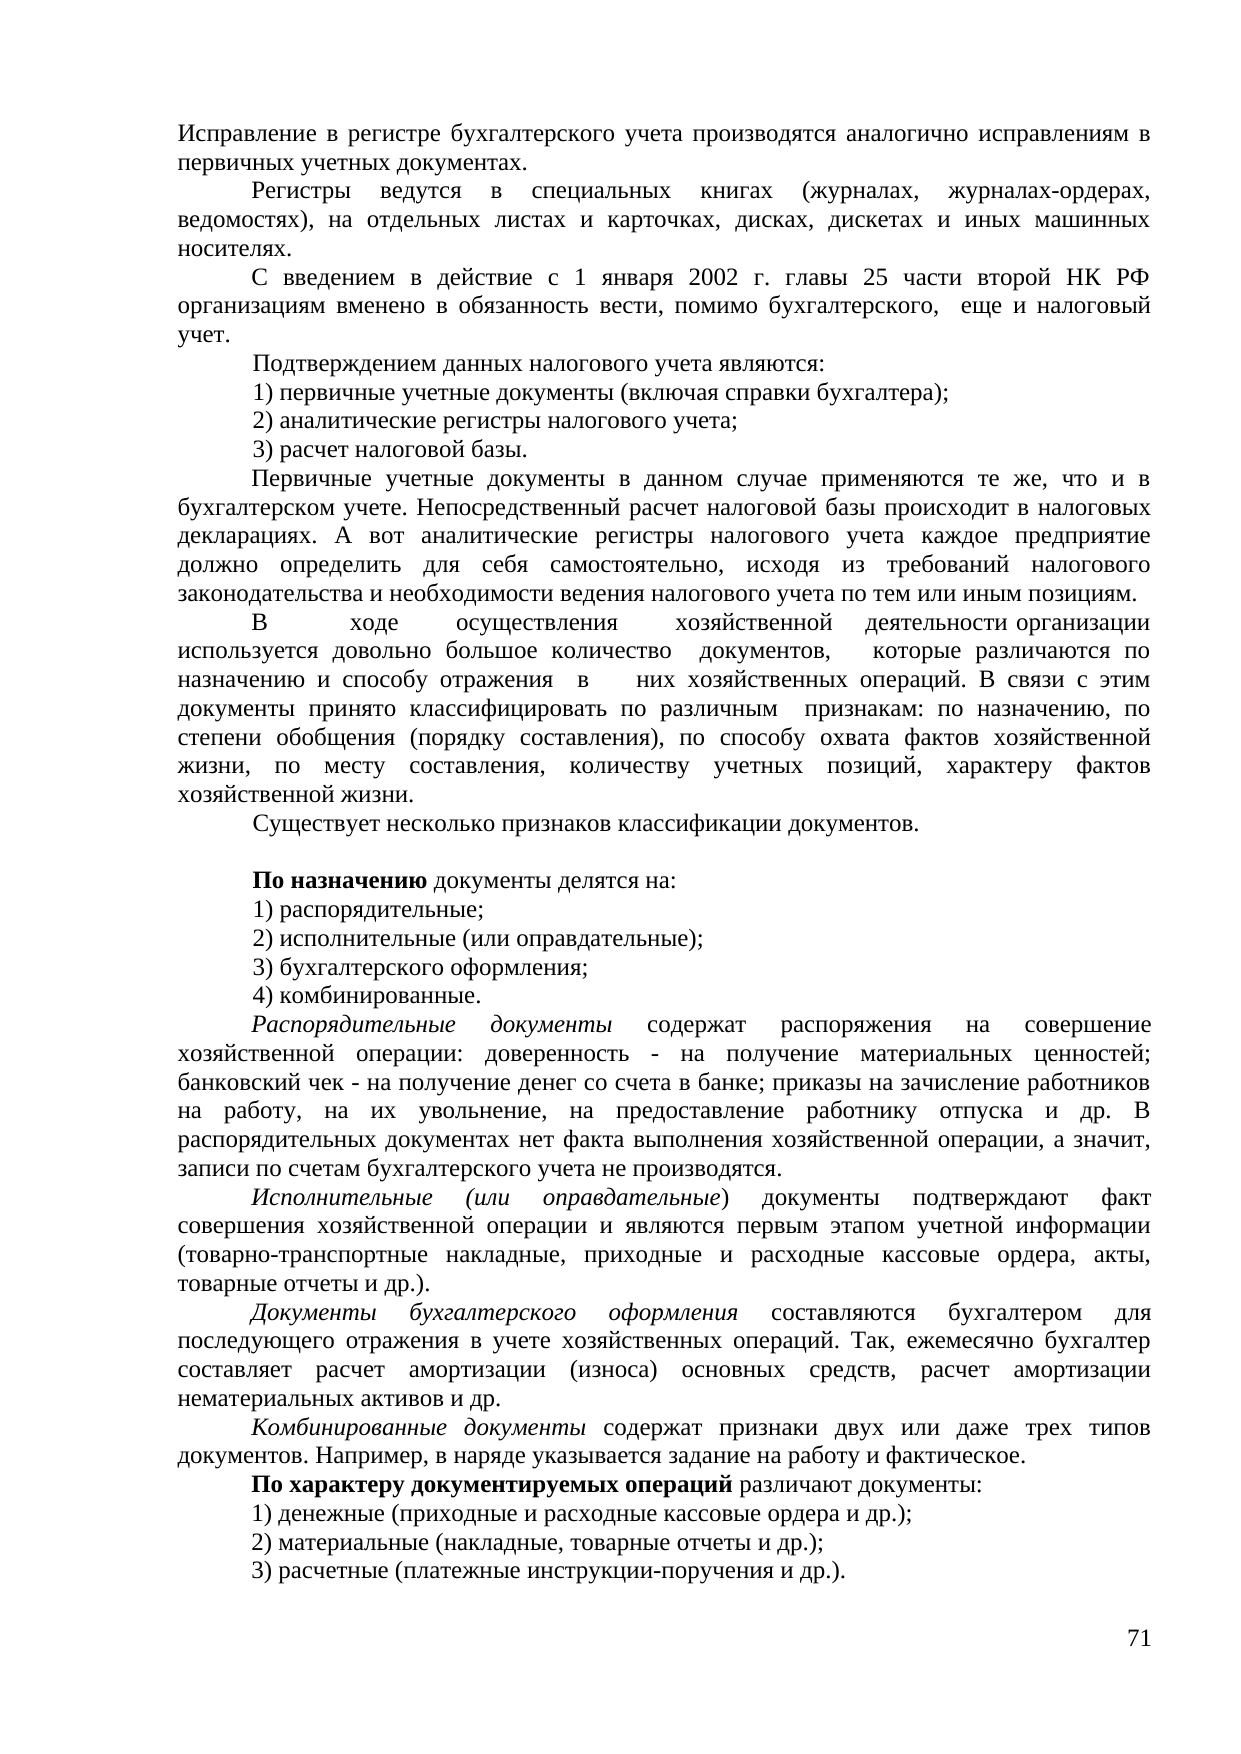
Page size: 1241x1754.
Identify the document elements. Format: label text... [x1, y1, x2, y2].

text 3) расчет налоговой базы. [252, 434, 1152, 463]
text В ходе осуществления хозяйственной деятельности организации используется довольно большое количество документов, которые различаются по назначению и способу отражения в них хозяйственных операций. В связи с этим документы принято классифицировать по различным признакам: по назначению, по степени обобщения (порядку составления), по способу охвата фактов хозяйственной жизни, по месту составления, количеству учетных позиций, характеру фактов хозяйственной жизни. [177, 607, 1152, 808]
text Подтверждением данных налогового учета являются: [252, 348, 1152, 377]
text Распорядительные документы содержат распоряжения на совершение хозяйственной операции: доверенность - на получение материальных ценностей; банковский чек - на получение денег со счета в банке; приказы на зачисление работников на работу, на их увольнение, на предоставление работнику отпуска и др. В распорядительных документах нет факта выполнения хозяйственной операции, а значит, записи по счетам бухгалтерского учета не производятся. [177, 1009, 1152, 1182]
text 2) аналитические регистры налогового учета; [252, 406, 1152, 434]
text 3) расчетные (платежные инструкции-поручения и др.). [177, 1556, 1152, 1584]
text 3) бухгалтерского оформления; [252, 952, 1152, 981]
text 4) комбинированные. [252, 981, 1152, 1009]
text Комбинированные документы содержат признаки двух или даже трех типов документов. Например, в наряде указывается задание на работу и фактическое. [177, 1412, 1152, 1469]
text Регистры ведутся в специальных книгах (журналах, журналах-ордерах, ведомостях), на отдельных листах и карточках, дисках, дискетах и иных машинных носителях. [177, 176, 1152, 262]
text По назначению документы делятся на: [252, 866, 1152, 894]
text 1) распорядительные; [252, 894, 1152, 923]
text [177, 118, 1152, 176]
text Документы бухгалтерского оформления составляются бухгалтером для последующего отражения в учете хозяйственных операций. Так, ежемесячно бухгалтер составляет расчет амортизации (износа) основных средств, расчет амортизации нематериальных активов и др. [177, 1297, 1152, 1412]
text Исполнительные (или оправдательные) документы подтверждают факт совершения хозяйственной операции и являются первым этапом учетной информации (товарно-транспортные накладные, приходные и расходные кассовые ордера, акты, товарные отчеты и др.). [177, 1182, 1152, 1297]
text 1) первичные учетные документы (включая справки бухгалтера); [252, 377, 1152, 406]
text По характеру документируемых операций различают документы: [177, 1469, 1152, 1498]
text Первичные учетные документы в данном случае применяются те же, что и в бухгалтерском учете. Непосредственный расчет налоговой базы происходит в налоговых декларациях. А вот аналитические регистры налогового учета каждое предприятие должно определить для себя самостоятельно, исходя из требований налогового законодательства и необходимости ведения налогового учета по тем или иным позициям. [177, 463, 1152, 607]
text Существует несколько признаков классификации документов. [252, 808, 1152, 837]
text С введением в действие с 1 января 2002 г. главы 25 части второй НК РФ организациям вменено в обязанность вести, помимо бухгалтерского, еще и налоговый учет. [177, 262, 1152, 348]
text 2) исполнительные (или оправдательные); [252, 923, 1152, 952]
text 2) материальные (накладные, товарные отчеты и др.); [177, 1527, 1152, 1556]
text 1) денежные (приходные и расходные кассовые ордера и др.); [177, 1498, 1152, 1527]
